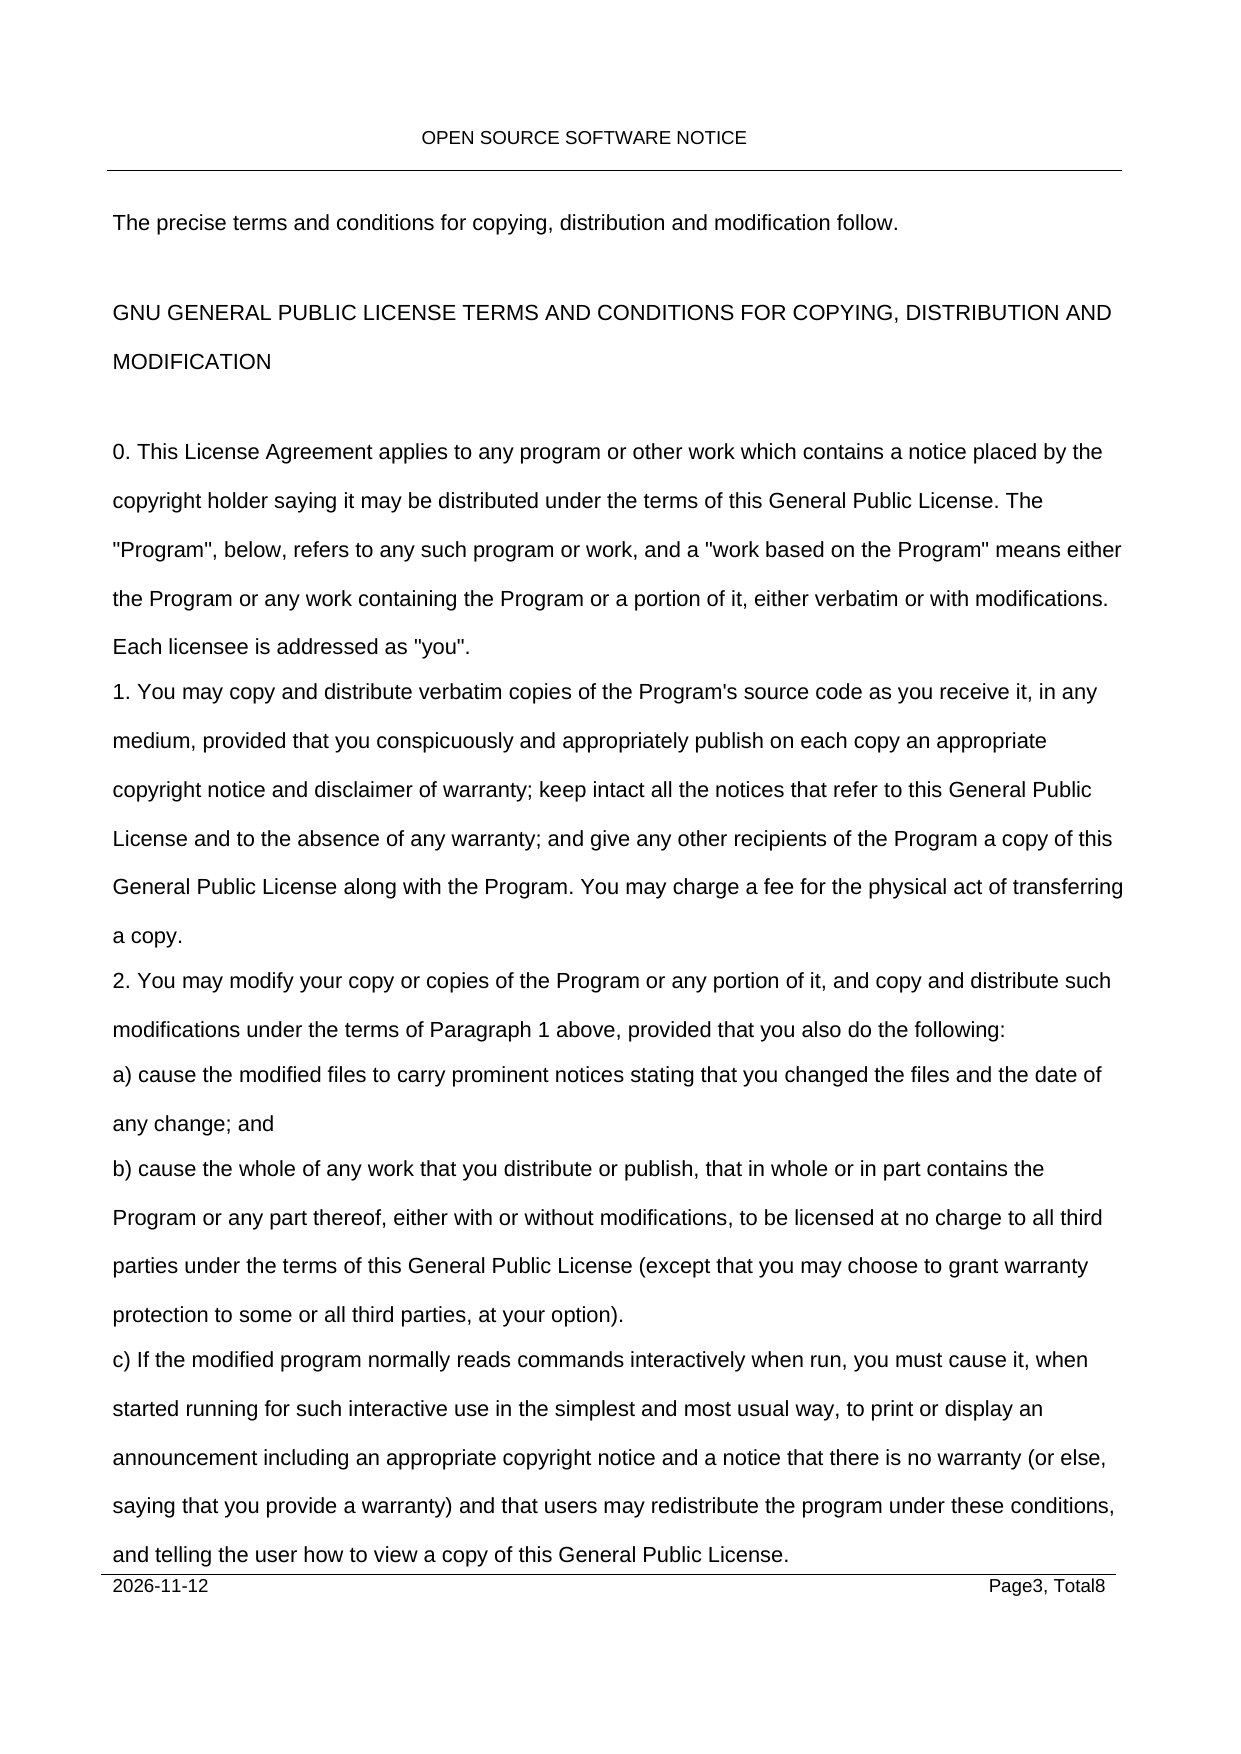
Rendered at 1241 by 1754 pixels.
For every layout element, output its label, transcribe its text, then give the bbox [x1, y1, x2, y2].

text b) cause the whole of any work that you distribute or publish, that in whole or in part contains the Program or any part thereof, either with or without modifications, to be licensed at no charge to all third parties under the terms of this General Public License (except that you may choose to grant warranty protection to some or all third parties, at your option). [112, 1152, 1128, 1331]
text GNU GENERAL PUBLIC LICENSE TERMS AND CONDITIONS FOR COPYING, DISTRIBUTION AND MODIFICATION [112, 297, 1128, 378]
text The precise terms and conditions for copying, distribution and modification follow. [112, 206, 1128, 239]
text 1. You may copy and distribute verbatim copies of the Program's source code as you receive it, in any medium, provided that you conspicuously and appropriately publish on each copy an appropriate copyright notice and disclaimer of warranty; keep intact all the notices that refer to this General Public License and to the absence of any warranty; and give any other recipients of the Program a copy of this General Public License along with the Program. You may charge a fee for the physical act of transferring a copy. [112, 676, 1128, 952]
text a) cause the modified files to carry prominent notices stating that you changed the files and the date of any change; and [112, 1058, 1128, 1139]
text 0. This License Agreement applies to any program or other work which contains a notice placed by the copyright holder saying it may be distributed under the terms of this General Public License. The "Program", below, refers to any such program or work, and a "work based on the Program" means either the Program or any work containing the Program or a portion of it, either verbatim or with modifications. Each licensee is addressed as "you". [112, 436, 1128, 663]
text 2. You may modify your copy or copies of the Program or any portion of it, and copy and distribute such modifications under the terms of Paragraph 1 above, provided that you also do the following: [112, 964, 1128, 1046]
text c) If the modified program normally reads commands interactively when run, you must cause it, when started running for such interactive use in the simplest and most usual way, to print or display an announcement including an appropriate copyright notice and a notice that there is no warranty (or else, saying that you provide a warranty) and that users may redistribute the program under these conditions, and telling the user how to view a copy of this General Public License. [112, 1343, 1128, 1571]
